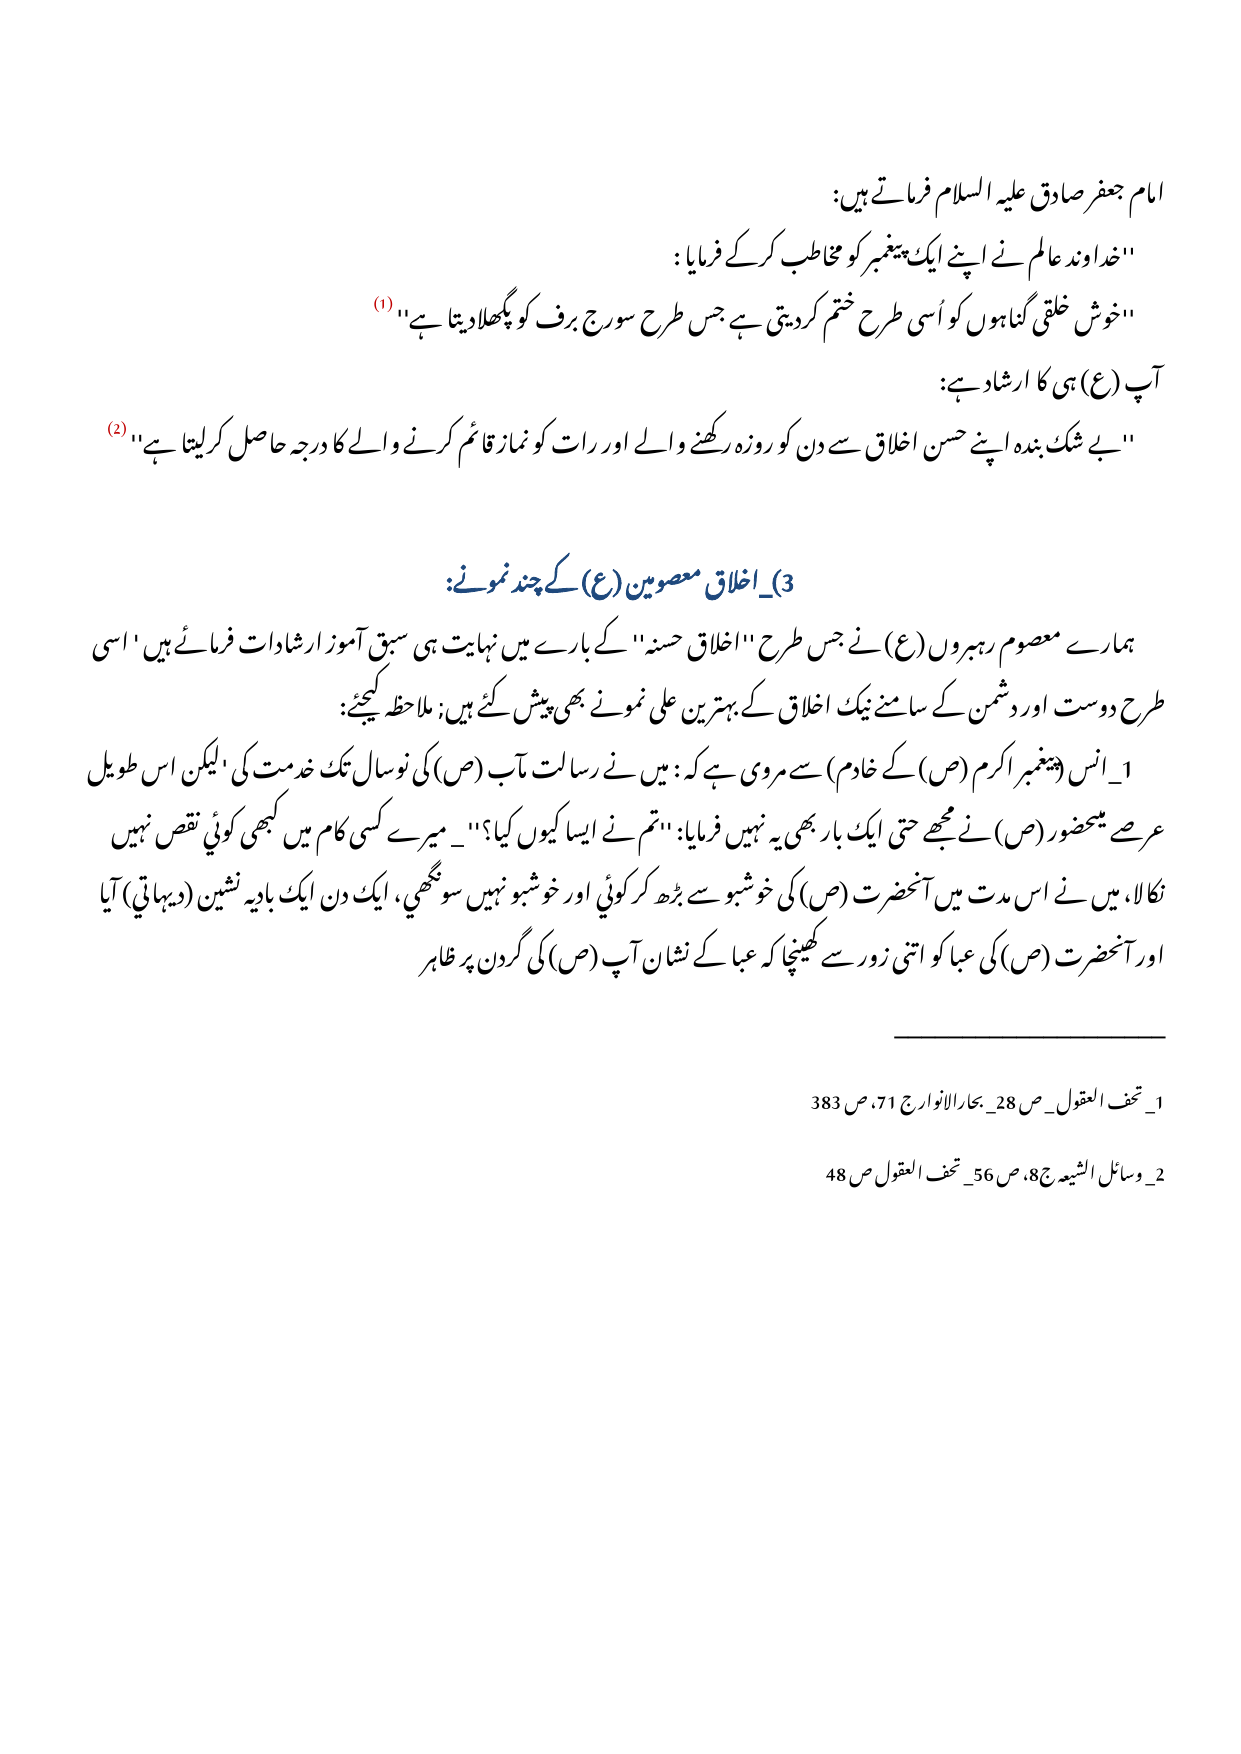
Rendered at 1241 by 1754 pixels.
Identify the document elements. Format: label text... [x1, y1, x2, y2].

text 1_انس (پيغمبر اكرم (ص) كے خادم) سے مروى ہے كہ : ميں نے رسالت مآب (ص) كى نوسال تك خدمت كى 'ليكن اس طويل عرصے ميںحضور (ص) نے مجھے حتى ايك بار بھى يہ نہيں فرمايا: ''تم نے ايسا كيوں كيا؟'' _ ميرے كسى كام ميں كبھى كوئي نقص نہيں نكالا، ميں نے اس مدت ميں آنحضرت (ص) كى خوشبو سے بڑھ كر كوئي اور خوشبو نہيں سونگھي، ايك دن ايك باديہ نشين (ديہاتي) آيا اور آنحضرت (ص) كى عبا كو اتنى زور سے كھينچا كہ عبا كے نشان آپ (ص) كى گردن پر ظاہر [75, 731, 1165, 981]
text ہمارے معصوم رہبروں (ع) نے جس طرح ''اخلاق حسنہ'' كے بارے ميں نہايت ہى سبق آموز ارشادات فرمائے ہيں ' اسى طرح دوست اور دشمن كے سامنے نيك اخلاق كے بہترين على نمونے بھى پيش كئے ہيں; ملاحظہ كيجئے: [75, 606, 1165, 731]
text ''خوش خلقى گناہوں كو اُسى طرح ختم كرديتى ہے جس طرح سورج برف كو پگھلاديتا ہے'' (1) آپ (ع) ہى كا ارشاد ہے: [75, 281, 1165, 406]
text ''خداوند عالم نے اپنے ايك پيغمبر كو مخاطب كركے فرمايا : [75, 219, 1165, 281]
text 2_ وسائل الشيعہ ج8، ص 56_ تحف العقول ص 48 [75, 1146, 1165, 1193]
subtitle 3)_اخلاق معصومين (ع) كے چند نمونے: [75, 544, 1165, 606]
text ____________________ [75, 981, 1165, 1049]
text 1_ تحف العقول _ ص 28_ بحارالانوار ج 71، ص 383 [75, 1074, 1165, 1121]
text امام جعفر صادق عليه السلام فرماتے ہيں: [75, 94, 1165, 219]
text ''بے شك بندہ اپنے حسن اخلاق سے دن كو روزہ ركھنے والے اور رات كو نماز قائم كرنے والے كا درجہ حاصل كرليتا ہے'' (2) [75, 406, 1165, 531]
